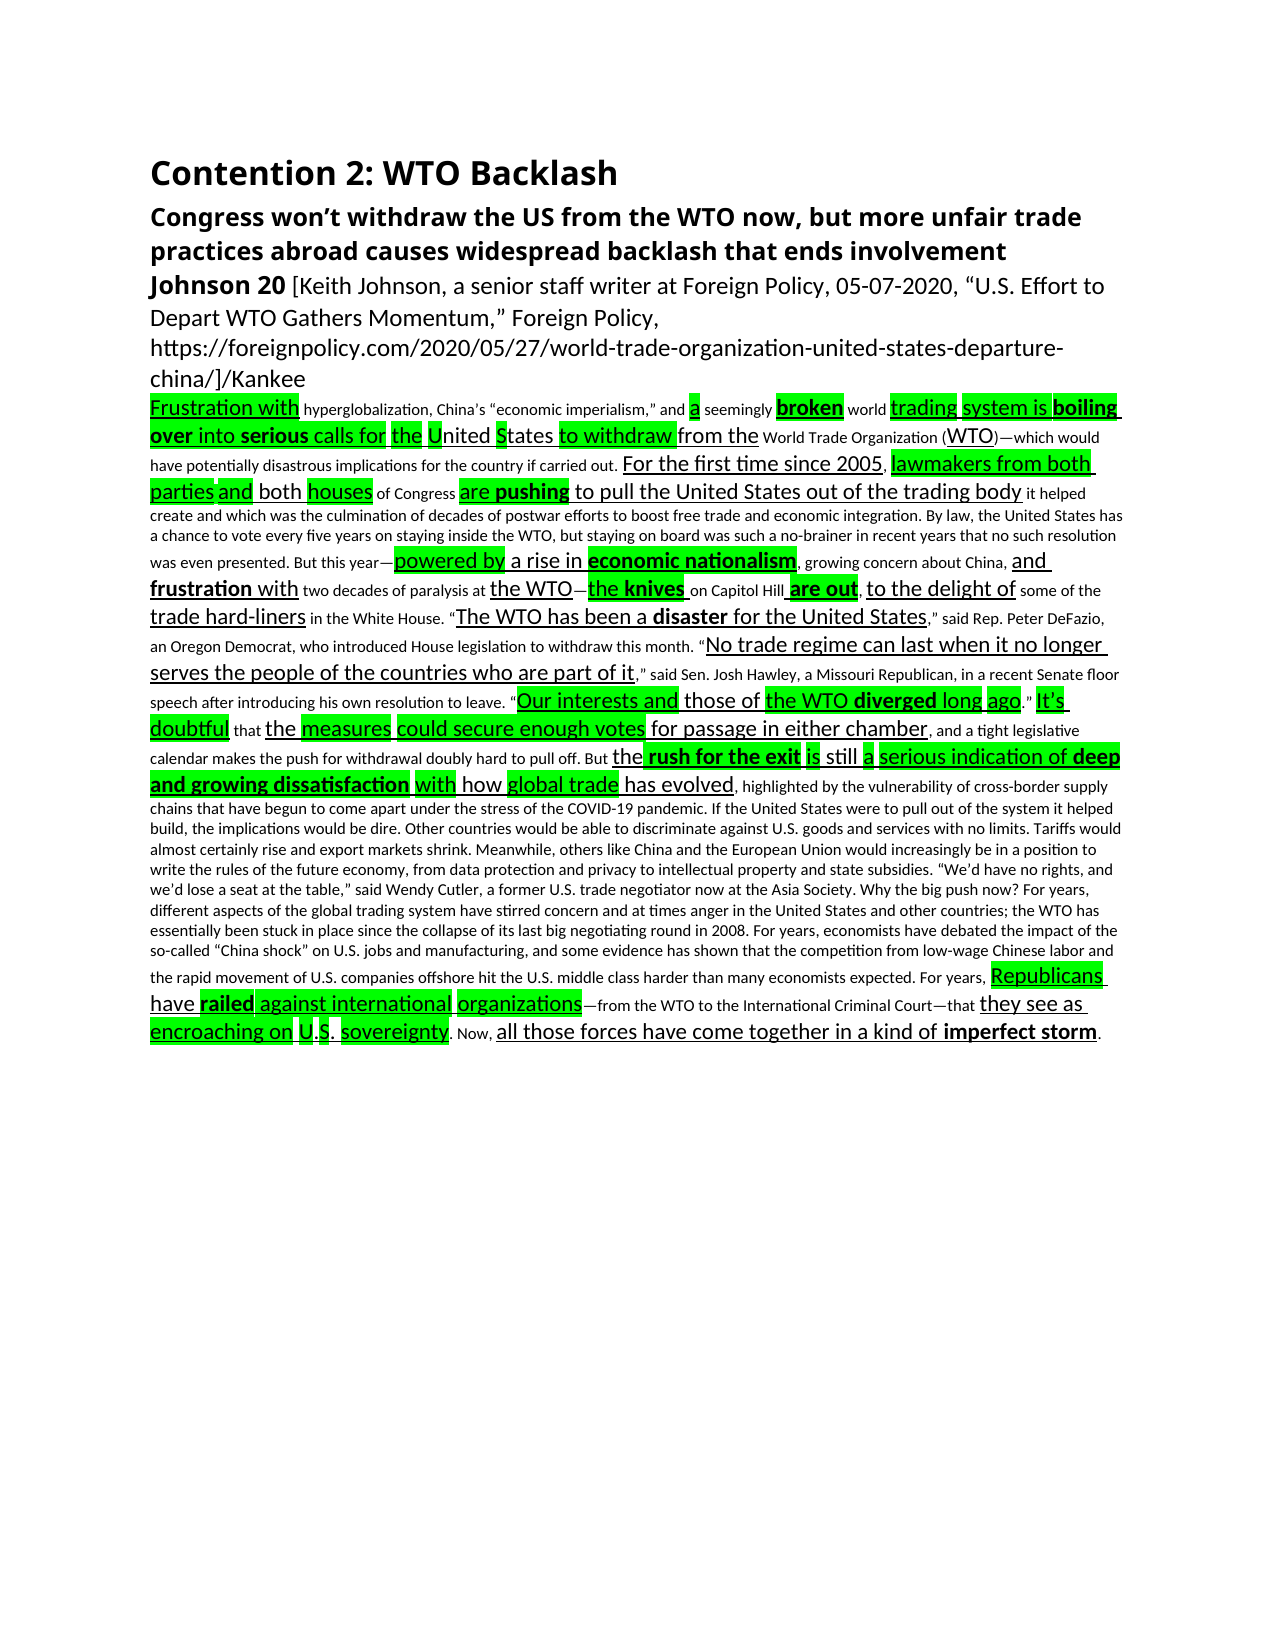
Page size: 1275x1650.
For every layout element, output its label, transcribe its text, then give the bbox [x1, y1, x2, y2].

text Frustration with hyperglobalization, China’s “economic imperialism,” and a seemingly broken world trading system is boiling over into serious calls for the United States to withdraw from the World Trade Organization (WTO)—which would have potentially disastrous implications for the country if carried out. For the first time since 2005, lawmakers from both parties and both houses of Congress are pushing to pull the United States out of the trading body it helped create and which was the culmination of decades of postwar efforts to boost free trade and economic integration. By law, the United States has a chance to vote every five years on staying inside the WTO, but staying on board was such a no-brainer in recent years that no such resolution was even presented. But this year—powered by a rise in economic nationalism, growing concern about China, and frustration with two decades of paralysis at the WTO—the knives on Capitol Hill are out, to the delight of some of the trade hard-liners in the White House. “The WTO has been a disaster for the United States,” said Rep. Peter DeFazio, an Oregon Democrat, who introduced House legislation to withdraw this month. “No trade regime can last when it no longer serves the people of the countries who are part of it,” said Sen. Josh Hawley, a Missouri Republican, in a recent Senate floor speech after introducing his own resolution to leave. “Our interests and those of the WTO diverged long ago.” It’s doubtful that the measures could secure enough votes for passage in either chamber, and a tight legislative calendar makes the push for withdrawal doubly hard to pull off. But the rush for the exit is still a serious indication of deep and growing dissatisfaction with how global trade has evolved, highlighted by the vulnerability of cross-border supply chains that have begun to come apart under the stress of the COVID-19 pandemic. If the United States were to pull out of the system it helped build, the implications would be dire. Other countries would be able to discriminate against U.S. goods and services with no limits. Tariffs would almost certainly rise and export markets shrink. Meanwhile, others like China and the European Union would increasingly be in a position to write the rules of the future economy, from data protection and privacy to intellectual property and state subsidies. “We’d have no rights, and we’d lose a seat at the table,” said Wendy Cutler, a former U.S. trade negotiator now at the Asia Society. Why the big push now? For years, different aspects of the global trading system have stirred concern and at times anger in the United States and other countries; the WTO has essentially been stuck in place since the collapse of its last big negotiating round in 2008. For years, economists have debated the impact of the so-called “China shock” on U.S. jobs and manufacturing, and some evidence has shown that the competition from low-wage Chinese labor and the rapid movement of U.S. companies offshore hit the U.S. middle class harder than many economists expected. For years, Republicans have railed against international organizations—from the WTO to the International Criminal Court—that they see as encroaching on U.S. sovereignty. Now, all those forces have come together in a kind of imperfect storm. [150, 393, 1125, 1045]
text Johnson 20 [Keith Johnson, a senior staff writer at Foreign Policy, 05-07-2020, “U.S. Effort to Depart WTO Gathers Momentum,” Foreign Policy, https://foreignpolicy.com/2020/05/27/world-trade-organization-united-states-departure-china/]/Kankee [150, 268, 1125, 393]
subtitle Contention 2: WTO Backlash [150, 150, 1125, 195]
subtitle Congress won’t withdraw the US from the WTO now, but more unfair trade practices abroad causes widespread backlash that ends involvement [150, 199, 1125, 268]
